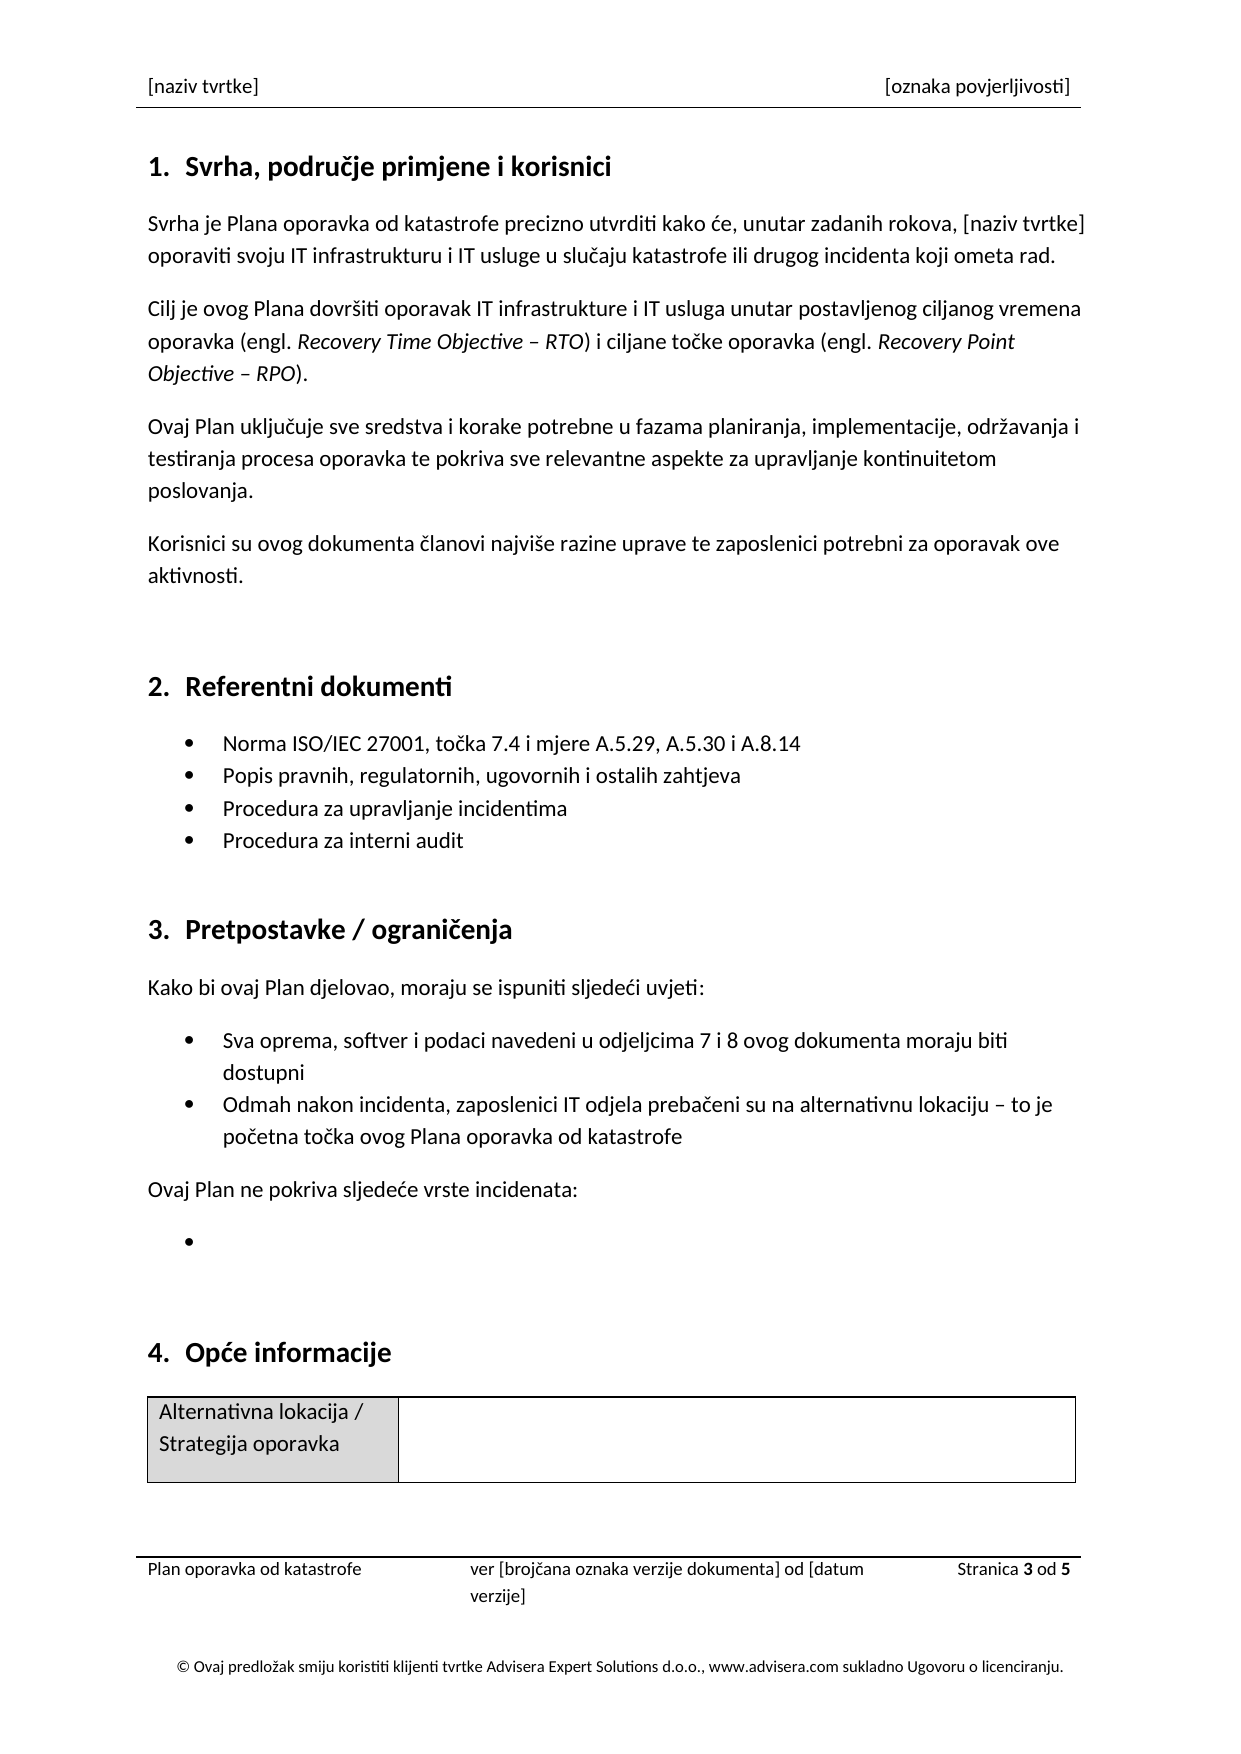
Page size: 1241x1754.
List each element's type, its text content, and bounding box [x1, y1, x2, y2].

subtitle Referentni dokumenti [148, 668, 1093, 703]
list Sva oprema, softver i podaci navedeni u odjeljcima 7 i 8 ovog dokumenta moraju biti dostupni [185, 1026, 1093, 1086]
subtitle Svrha, područje primjene i korisnici [148, 148, 1093, 183]
table_header Alternativna lokacija / Strategija oporavka [148, 1398, 398, 1482]
text Ovaj Plan uključuje sve sredstva i korake potrebne u fazama planiranja, implementacije, održavanja i testiranja procesa oporavka te pokriva sve relevantne aspekte za upravljanje kontinuitetom poslovanja. [148, 412, 1093, 504]
list Popis pravnih, regulatornih, ugovornih i ostalih zahtjeva [185, 762, 1093, 789]
text Ovaj Plan ne pokriva sljedeće vrste incidenata: [148, 1176, 1093, 1203]
list Procedura za interni audit [185, 826, 1093, 854]
text Kako bi ovaj Plan djelovao, moraju se ispuniti sljedeći uvjeti: [148, 973, 1093, 1001]
subtitle Pretpostavke / ograničenja [148, 911, 1093, 947]
list Procedura za upravljanje incidentima [185, 794, 1093, 822]
list Norma ISO/IEC 27001, točka 7.4 i mjere A.5.29, A.5.30 i A.8.14 [185, 729, 1093, 757]
text Korisnici su ovog dokumenta članovi najviše razine uprave te zaposlenici potrebni za oporavak ove aktivnosti. [148, 529, 1093, 589]
text Svrha je Plana oporavka od katastrofe precizno utvrditi kako će, unutar zadanih rokova, [naziv tvrtke] oporaviti svoju IT infrastrukturu i IT usluge u slučaju katastrofe ili drugog incidenta koji ometa rad. [148, 209, 1093, 269]
list Odmah nakon incidenta, zaposlenici IT odjela prebačeni su na alternativnu lokaciju – to je početna točka ovog Plana oporavka od katastrofe [185, 1090, 1093, 1151]
table_header [399, 1398, 1075, 1482]
subtitle Opće informacije [148, 1334, 1093, 1370]
text Cilj je ovog Plana dovršiti oporavak IT infrastrukture i IT usluga unutar postavljenog ciljanog vremena oporavka (engl. Recovery Time Objective – RTO) i ciljane točke oporavka (engl. Recovery Point Objective – RPO). [148, 294, 1093, 387]
